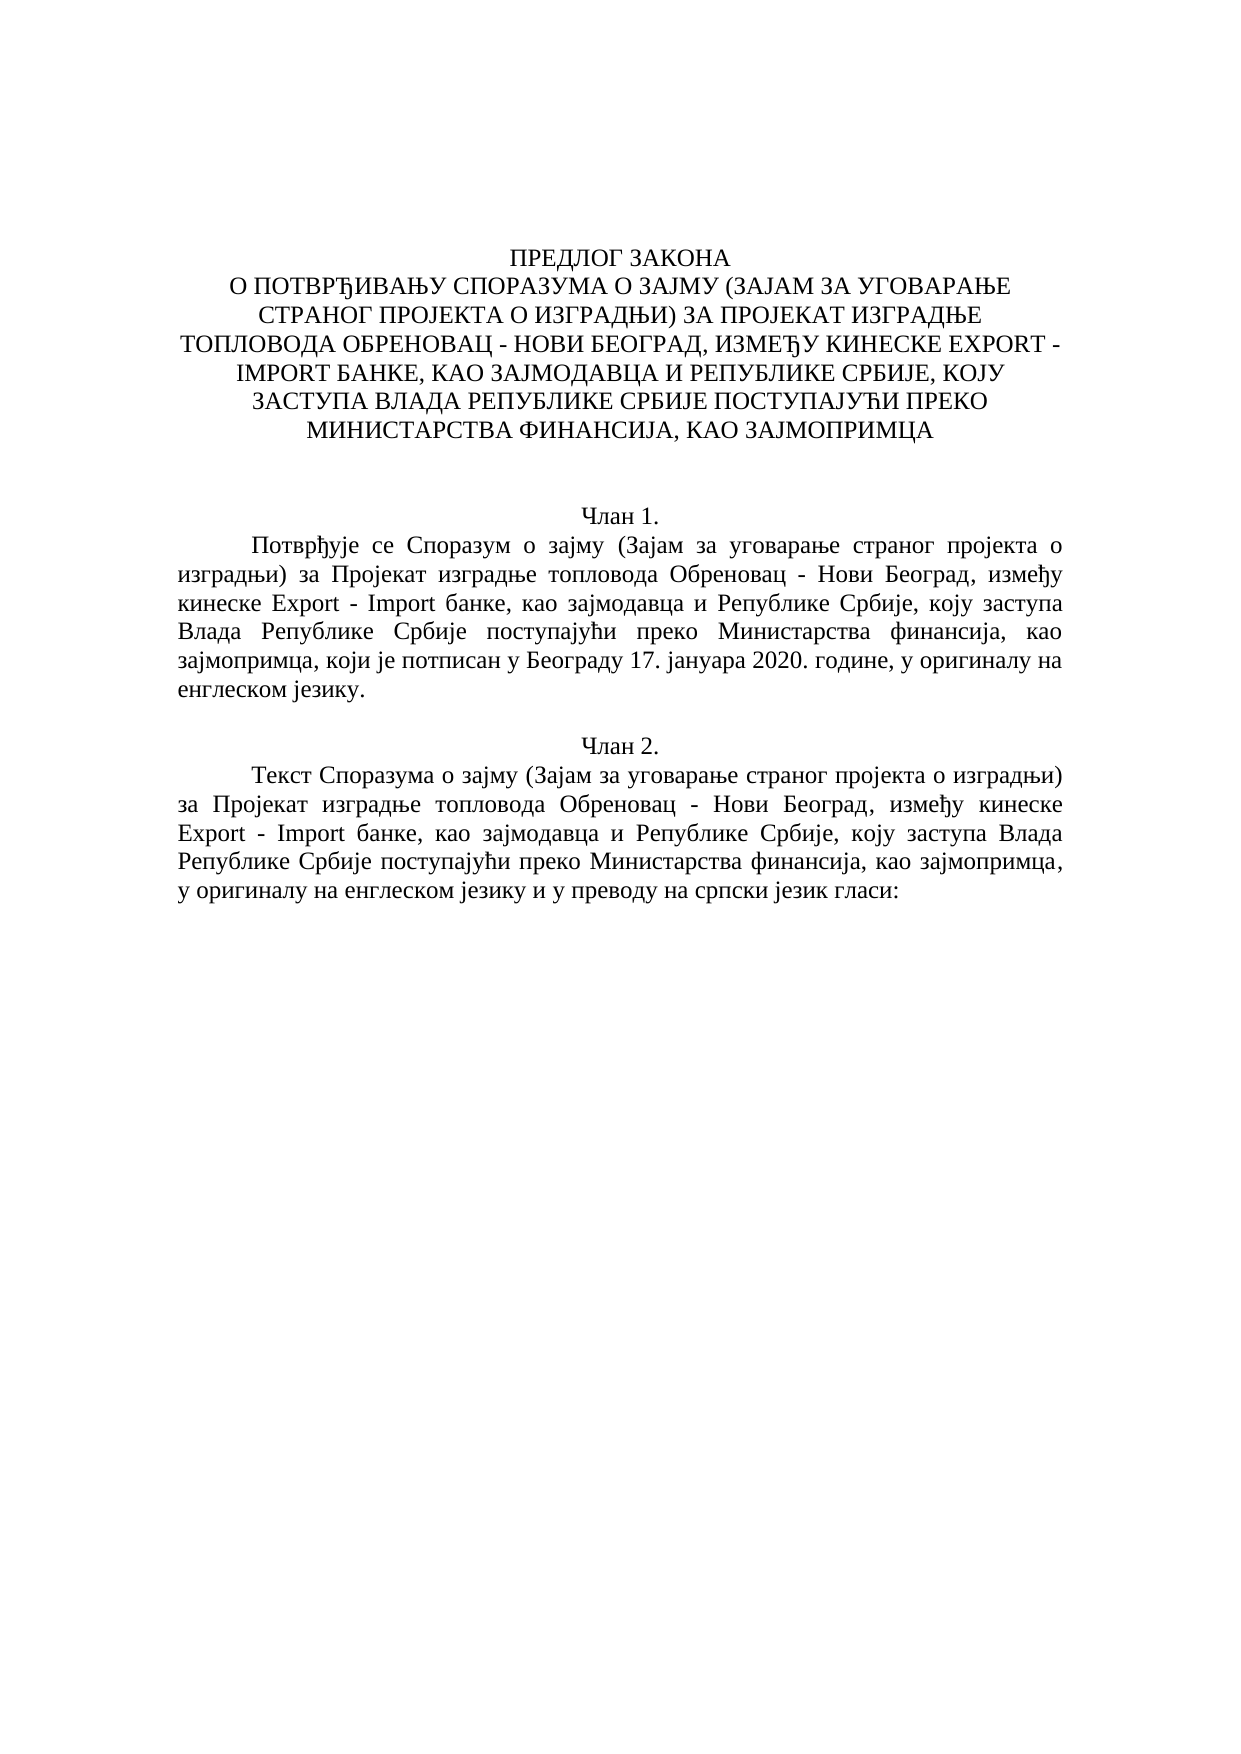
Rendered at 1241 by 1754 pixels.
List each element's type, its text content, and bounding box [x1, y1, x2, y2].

text Члан 1. [177, 501, 1063, 530]
text О ПОТВРЂИВАЊУ СПОРАЗУМА О ЗАЈМУ (ЗАЈАМ ЗА УГОВАРАЊЕ СТРАНОГ ПРОЈЕКТА О ИЗГРАДЊИ) ЗА ПРОЈЕКАТ ИЗГРАДЊЕ ТОПЛОВОДА ОБРЕНОВАЦ - НОВИ БЕОГРАД, ИЗМЕЂУ КИНЕСКЕ EXPORT - IMPORT БАНКЕ, КАО ЗАЈМОДАВЦА И РЕПУБЛИКЕ СРБИЈЕ, КОЈУ ЗАСТУПА ВЛАДА РЕПУБЛИКЕ СРБИЈЕ ПОСТУПАЈУЋИ ПРЕКО МИНИСТАРСТВА ФИНАНСИЈА, КАО ЗАЈМОПРИМЦА [177, 271, 1063, 444]
text ПРЕДЛОГ ЗАКОНА [177, 243, 1063, 271]
text Члан 2. [177, 731, 1063, 760]
text Текст Споразума о зајму (Зајам за уговарање страног пројекта о изградњи) за Пројекат изградње топловода Обреновац - Нови Београд, између кинеске Export - Import банке, као зајмодавца и Републике Србије, коју заступа Влада Републике Србије поступајући преко Министарства финансија, као зајмопримца, у оригиналу на енглеском језику и у преводу на српски језик гласи: [177, 760, 1063, 904]
text Потврђује се Споразум о зајму (Зајам за уговарање страног пројекта о изградњи) за Пројекат изградње топловода Обреновац - Нови Београд, између кинеске Export - Import банке, као зајмодавца и Републике Србије, коју заступа Влада Републике Србије поступајући преко Министарства финансија, као зајмопримца, који је потписан у Београду 17. јануара 2020. године, у оригиналу на енглеском језику. [177, 530, 1063, 703]
